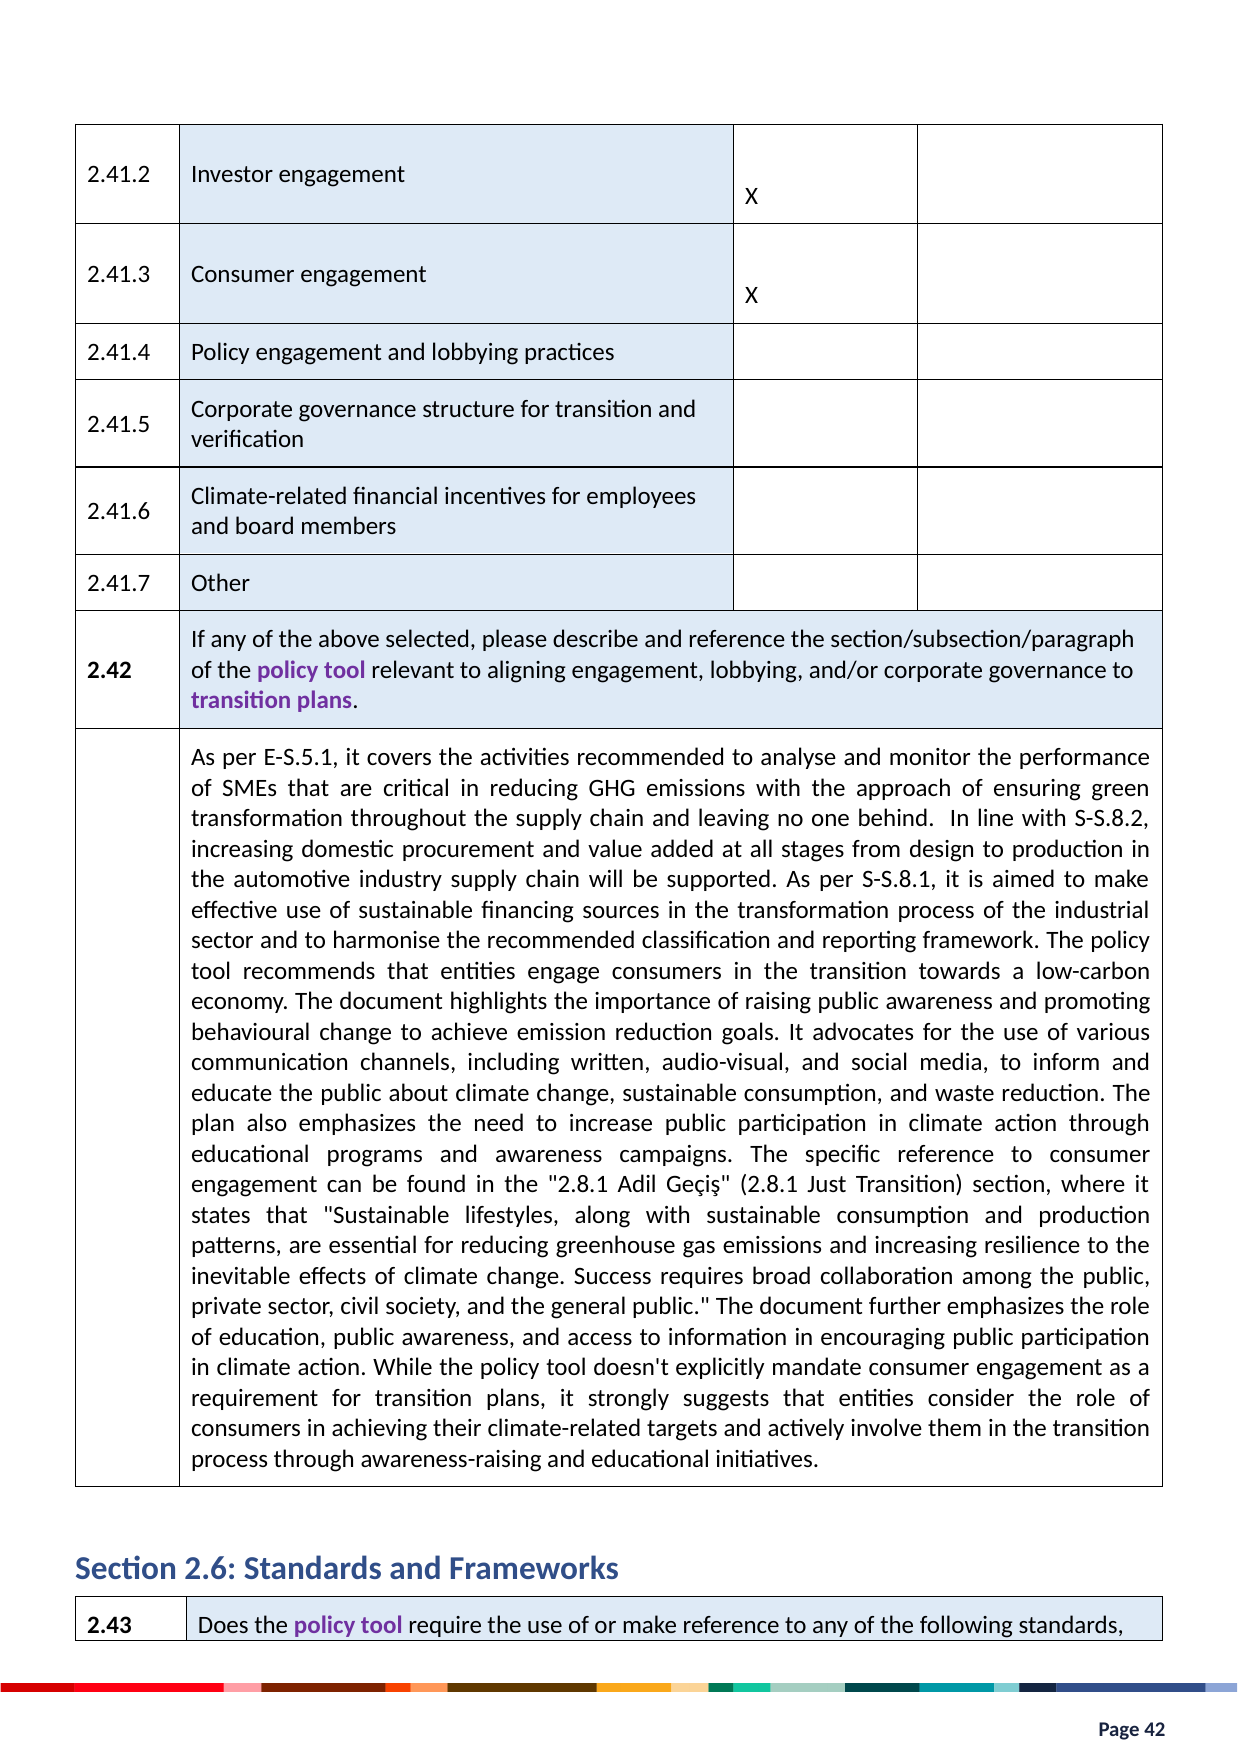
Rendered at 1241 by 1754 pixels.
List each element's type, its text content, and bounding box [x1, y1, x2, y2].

table_cell 2.41.6 [76, 468, 179, 553]
table_header 2.43 [76, 1597, 186, 1640]
table_cell [918, 468, 1162, 553]
table_cell [918, 380, 1162, 466]
table_cell Policy engagement and lobbying practices [180, 324, 733, 379]
table_cell 2.41.2 [76, 125, 179, 223]
table_cell Climate-related financial incentives for employees and board members [180, 468, 733, 553]
table_cell [734, 324, 917, 379]
table_cell X [734, 125, 917, 223]
table_cell If any of the above selected, please describe and reference the section/subsection/paragraph of the policy tool relevant to aligning engagement, lobbying, and/or corporate governance to transition plans. [180, 611, 1162, 728]
table_cell 2.42 [76, 611, 179, 728]
table_cell [918, 324, 1162, 379]
table_cell [734, 380, 917, 466]
table_cell Other [180, 555, 733, 610]
table_cell Corporate governance structure for transition and verification [180, 380, 733, 466]
table_cell 2.41.7 [76, 555, 179, 610]
table_cell [918, 555, 1162, 610]
table_cell [76, 729, 179, 1486]
table_cell [734, 468, 917, 553]
table_cell [734, 555, 917, 610]
table_cell [918, 125, 1162, 223]
table_cell 2.41.4 [76, 324, 179, 379]
subtitle Section 2.6: Standards and Frameworks [75, 1547, 1165, 1588]
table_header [187, 1597, 1162, 1640]
table_cell [918, 224, 1162, 323]
picture [0, 1683, 1236, 1692]
table_cell As per E-S.5.1, it covers the activities recommended to analyse and monitor the performance of SMEs that are critical in reducing GHG emissions with the approach of ensuring green transformation throughout the supply chain and leaving no one behind. In line with S-S.8.2, increasing domestic procurement and value added at all stages from design to production in the automotive industry supply chain will be supported. As per S-S.8.1, it is aimed to make effective use of sustainable financing sources in the transformation process of the industrial sector and to harmonise the recommended classification and reporting framework. The policy tool recommends that entities engage consumers in the transition towards a low-carbon economy. The document highlights the importance of raising public awareness and promoting behavioural change to achieve emission reduction goals. It advocates for the use of various communication channels, including written, audio-visual, and social media, to inform and educate the public about climate change, sustainable consumption, and waste reduction. The plan also emphasizes the need to increase public participation in climate action through educational programs and awareness campaigns. The specific reference to consumer engagement can be found in the "2.8.1 Adil Geçiş" (2.8.1 Just Transition) section, where it states that "Sustainable lifestyles, along with sustainable consumption and production patterns, are essential for reducing greenhouse gas emissions and increasing resilience to the inevitable effects of climate change. Success requires broad collaboration among the public, private sector, civil society, and the general public." The document further emphasizes the role of education, public awareness, and access to information in encouraging public participation in climate action. While the policy tool doesn't explicitly mandate consumer engagement as a requirement for transition plans, it strongly suggests that entities consider the role of consumers in achieving their climate-related targets and actively involve them in the transition process through awareness-raising and educational initiatives. [180, 729, 1162, 1486]
table_cell X [734, 224, 917, 323]
table_cell 2.41.3 [76, 224, 179, 323]
table_cell Consumer engagement [180, 224, 733, 323]
table_cell Investor engagement [180, 125, 733, 223]
table_cell 2.41.5 [76, 380, 179, 466]
